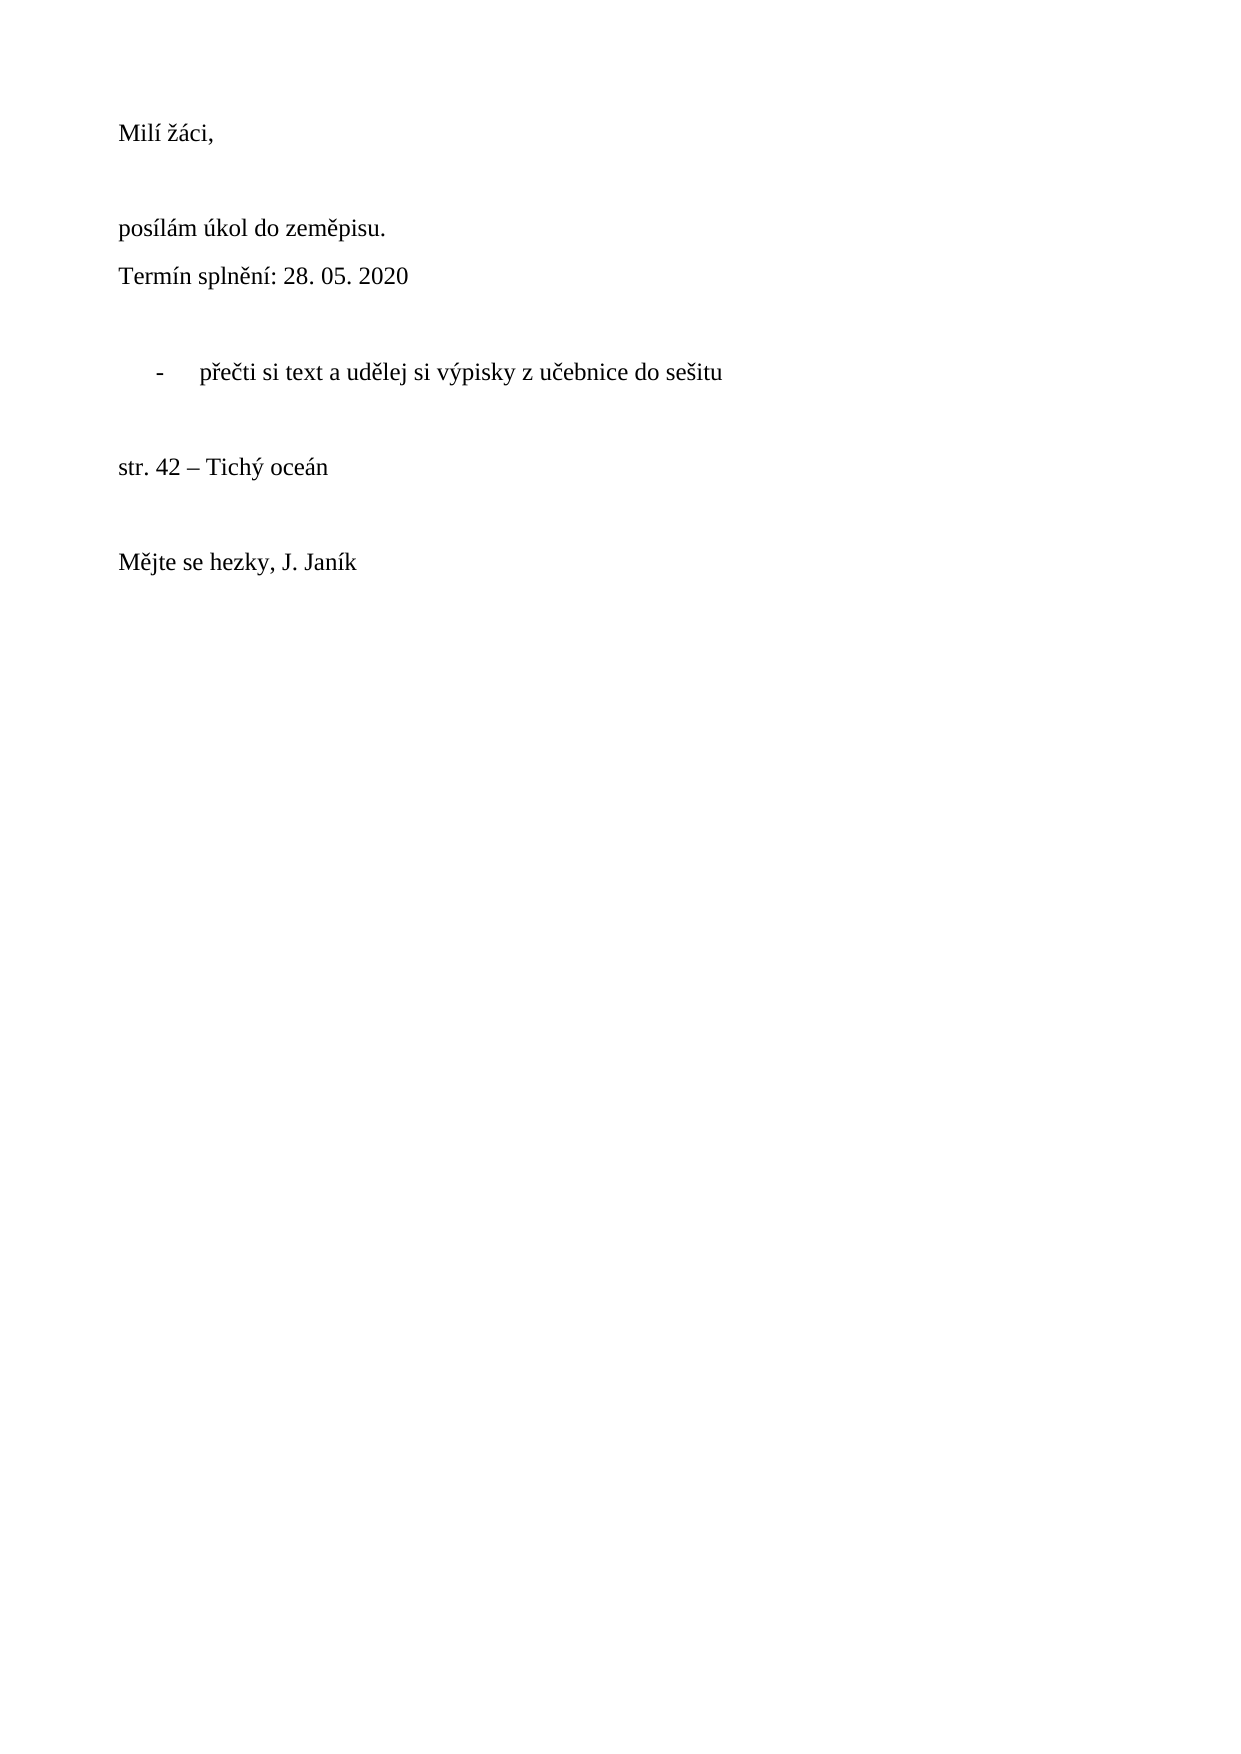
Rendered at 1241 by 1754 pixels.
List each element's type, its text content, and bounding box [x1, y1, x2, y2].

text str. 42 – Tichý oceán [118, 452, 1122, 481]
text Mějte se hezky, J. Janík [118, 547, 1122, 576]
text Milí žáci, [118, 118, 1122, 147]
text Termín splnění: 28. 05. 2020 [118, 261, 1122, 290]
list přečti si text a udělej si výpisky z učebnice do sešitu [156, 357, 1122, 385]
text posílám úkol do zeměpisu. [118, 213, 1122, 242]
